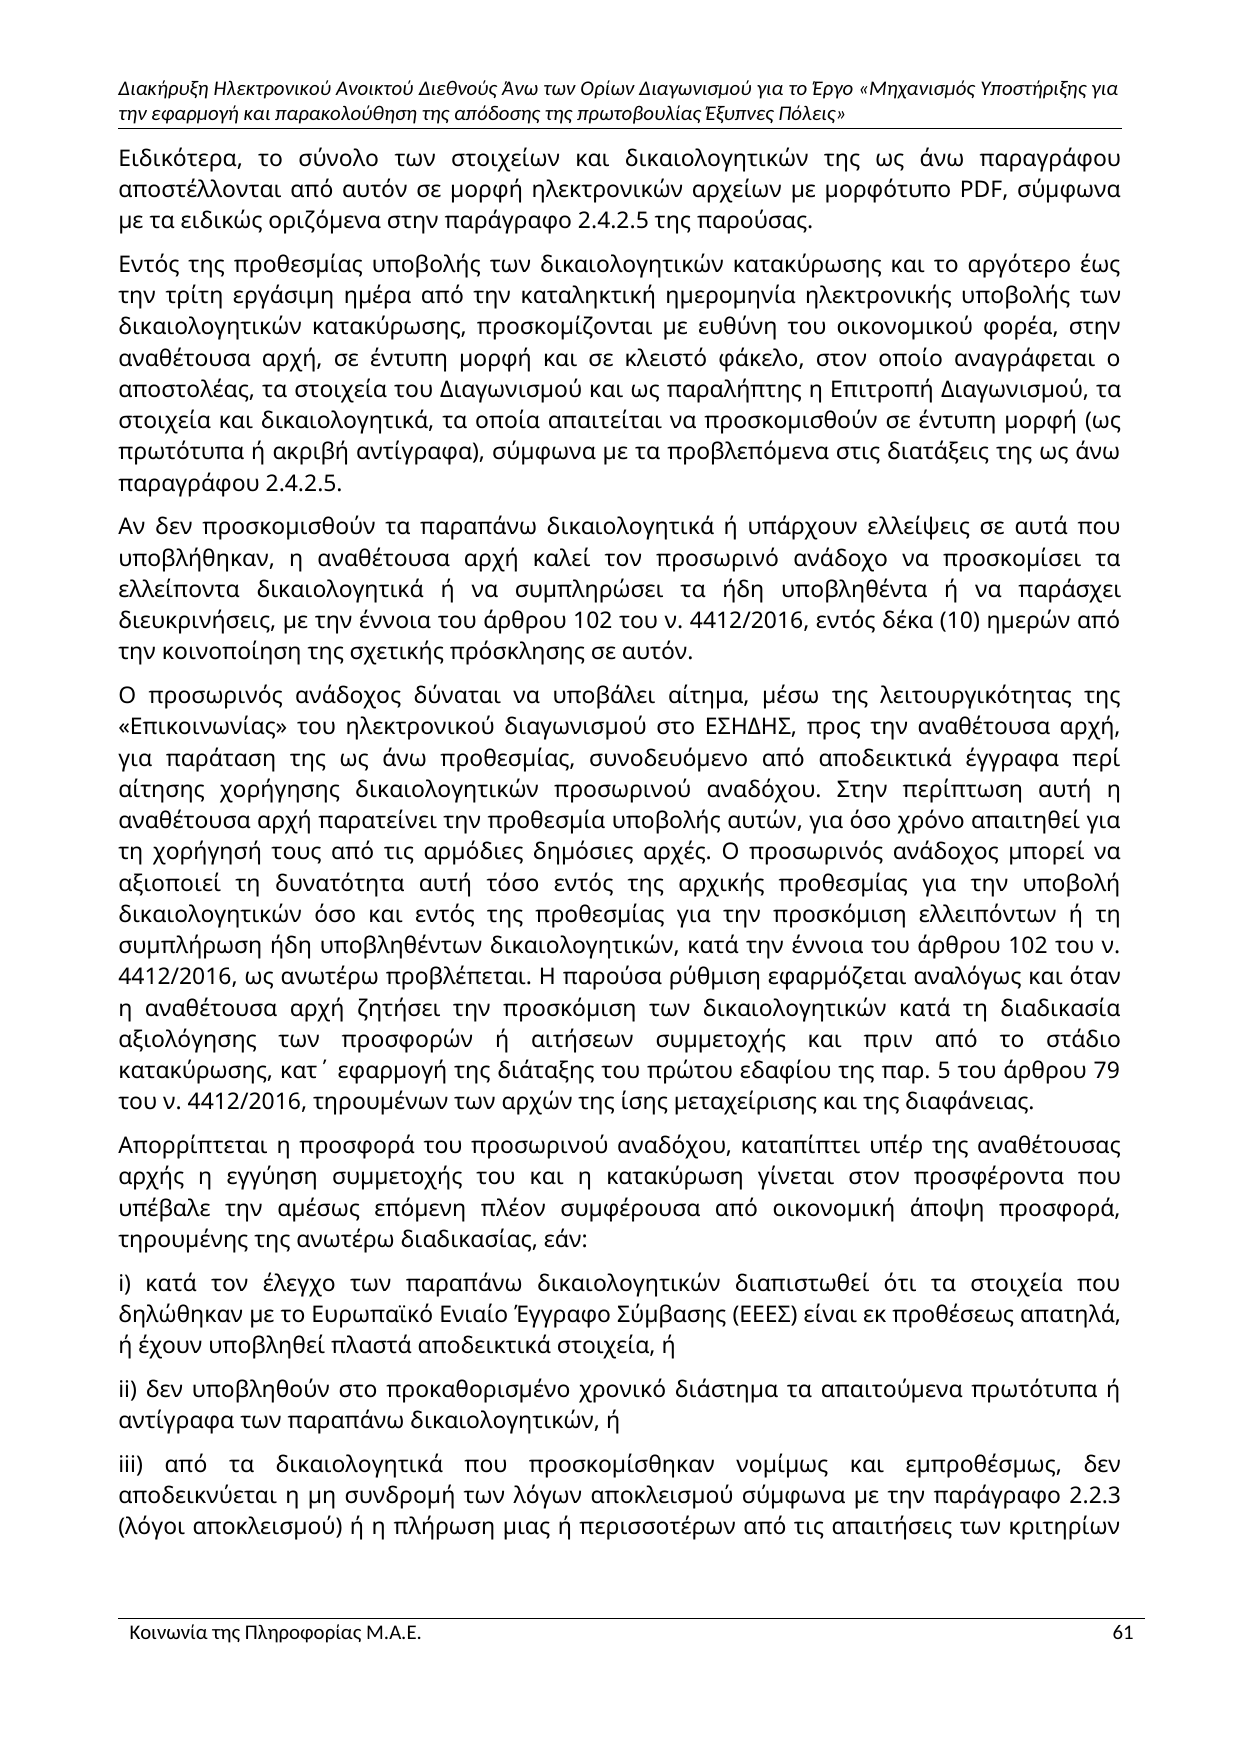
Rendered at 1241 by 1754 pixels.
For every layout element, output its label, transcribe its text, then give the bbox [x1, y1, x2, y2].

text i) κατά τον έλεγχο των παραπάνω δικαιολογητικών διαπιστωθεί ότι τα στοιχεία που δηλώθηκαν με το Ευρωπαϊκό Ενιαίο Έγγραφο Σύμβασης (ΕΕΕΣ) είναι εκ προθέσεως απατηλά, ή έχουν υποβληθεί πλαστά αποδεικτικά στοιχεία, ή [118, 1266, 1122, 1360]
text Αν δεν προσκομισθούν τα παραπάνω δικαιολογητικά ή υπάρχουν ελλείψεις σε αυτά που υπoβλήθηκαν, η αναθέτουσα αρχή καλεί τον προσωρινό ανάδοχο να προσκομίσει τα ελλείποντα δικαιολογητικά ή να συμπληρώσει τα ήδη υποβληθέντα ή να παράσχει διευκρινήσεις, με την έννοια του άρθρου 102 του ν. 4412/2016, εντός δέκα (10) ημερών από την κοινοποίηση της σχετικής πρόσκλησης σε αυτόν. [118, 510, 1122, 666]
text ii) δεν υποβληθούν στο προκαθορισμένο χρονικό διάστημα τα απαιτούμενα πρωτότυπα ή αντίγραφα των παραπάνω δικαιολογητικών, ή [118, 1373, 1122, 1435]
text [118, 1448, 1122, 1541]
text Απορρίπτεται η προσφορά του προσωρινού αναδόχου, καταπίπτει υπέρ της αναθέτουσας αρχής η εγγύηση συμμετοχής του και η κατακύρωση γίνεται στον προσφέροντα που υπέβαλε την αμέσως επόμενη πλέον συμφέρουσα από οικονομική άποψη προσφορά, τηρουμένης της ανωτέρω διαδικασίας, εάν: [118, 1129, 1122, 1254]
text Εντός της προθεσμίας υποβολής των δικαιολογητικών κατακύρωσης και το αργότερο έως την τρίτη εργάσιμη ημέρα από την καταληκτική ημερομηνία ηλεκτρονικής υποβολής των δικαιολογητικών κατακύρωσης, προσκομίζονται με ευθύνη του οικονομικού φορέα, στην αναθέτουσα αρχή, σε έντυπη μορφή και σε κλειστό φάκελο, στον οποίο αναγράφεται ο αποστολέας, τα στοιχεία του Διαγωνισμού και ως παραλήπτης η Επιτροπή Διαγωνισμού, τα στοιχεία και δικαιολογητικά, τα οποία απαιτείται να προσκομισθούν σε έντυπη μορφή (ως πρωτότυπα ή ακριβή αντίγραφα), σύμφωνα με τα προβλεπόμενα στις διατάξεις της ως άνω παραγράφου 2.4.2.5. [118, 248, 1122, 498]
text Ο προσωρινός ανάδοχος δύναται να υποβάλει αίτημα, μέσω της λειτουργικότητας της «Επικοινωνίας» του ηλεκτρονικού διαγωνισμού στο ΕΣΗΔΗΣ, προς την αναθέτουσα αρχή, για παράταση της ως άνω προθεσμίας, συνοδευόμενο από αποδεικτικά έγγραφα περί αίτησης χορήγησης δικαιολογητικών προσωρινού αναδόχου. Στην περίπτωση αυτή η αναθέτουσα αρχή παρατείνει την προθεσμία υποβολής αυτών, για όσο χρόνο απαιτηθεί για τη χορήγησή τους από τις αρμόδιες δημόσιες αρχές. Ο προσωρινός ανάδοχος μπορεί να αξιοποιεί τη δυνατότητα αυτή τόσο εντός της αρχικής προθεσμίας για την υποβολή δικαιολογητικών όσο και εντός της προθεσμίας για την προσκόμιση ελλειπόντων ή τη συμπλήρωση ήδη υποβληθέντων δικαιολογητικών, κατά την έννοια του άρθρου 102 του ν. 4412/2016, ως ανωτέρω προβλέπεται. Η παρούσα ρύθμιση εφαρμόζεται αναλόγως και όταν η αναθέτουσα αρχή ζητήσει την προσκόμιση των δικαιολογητικών κατά τη διαδικασία αξιολόγησης των προσφορών ή αιτήσεων συμμετοχής και πριν από το στάδιο κατακύρωσης, κατ΄ εφαρμογή της διάταξης του πρώτου εδαφίου της παρ. 5 του άρθρου 79 του ν. 4412/2016, τηρουμένων των αρχών της ίσης μεταχείρισης και της διαφάνειας. [118, 679, 1122, 1116]
text Ειδικότερα, το σύνολο των στοιχείων και δικαιολογητικών της ως άνω παραγράφου αποστέλλονται από αυτόν σε μορφή ηλεκτρονικών αρχείων με μορφότυπο PDF, σύμφωνα με τα ειδικώς οριζόμενα στην παράγραφο 2.4.2.5 της παρούσας. [118, 141, 1122, 235]
